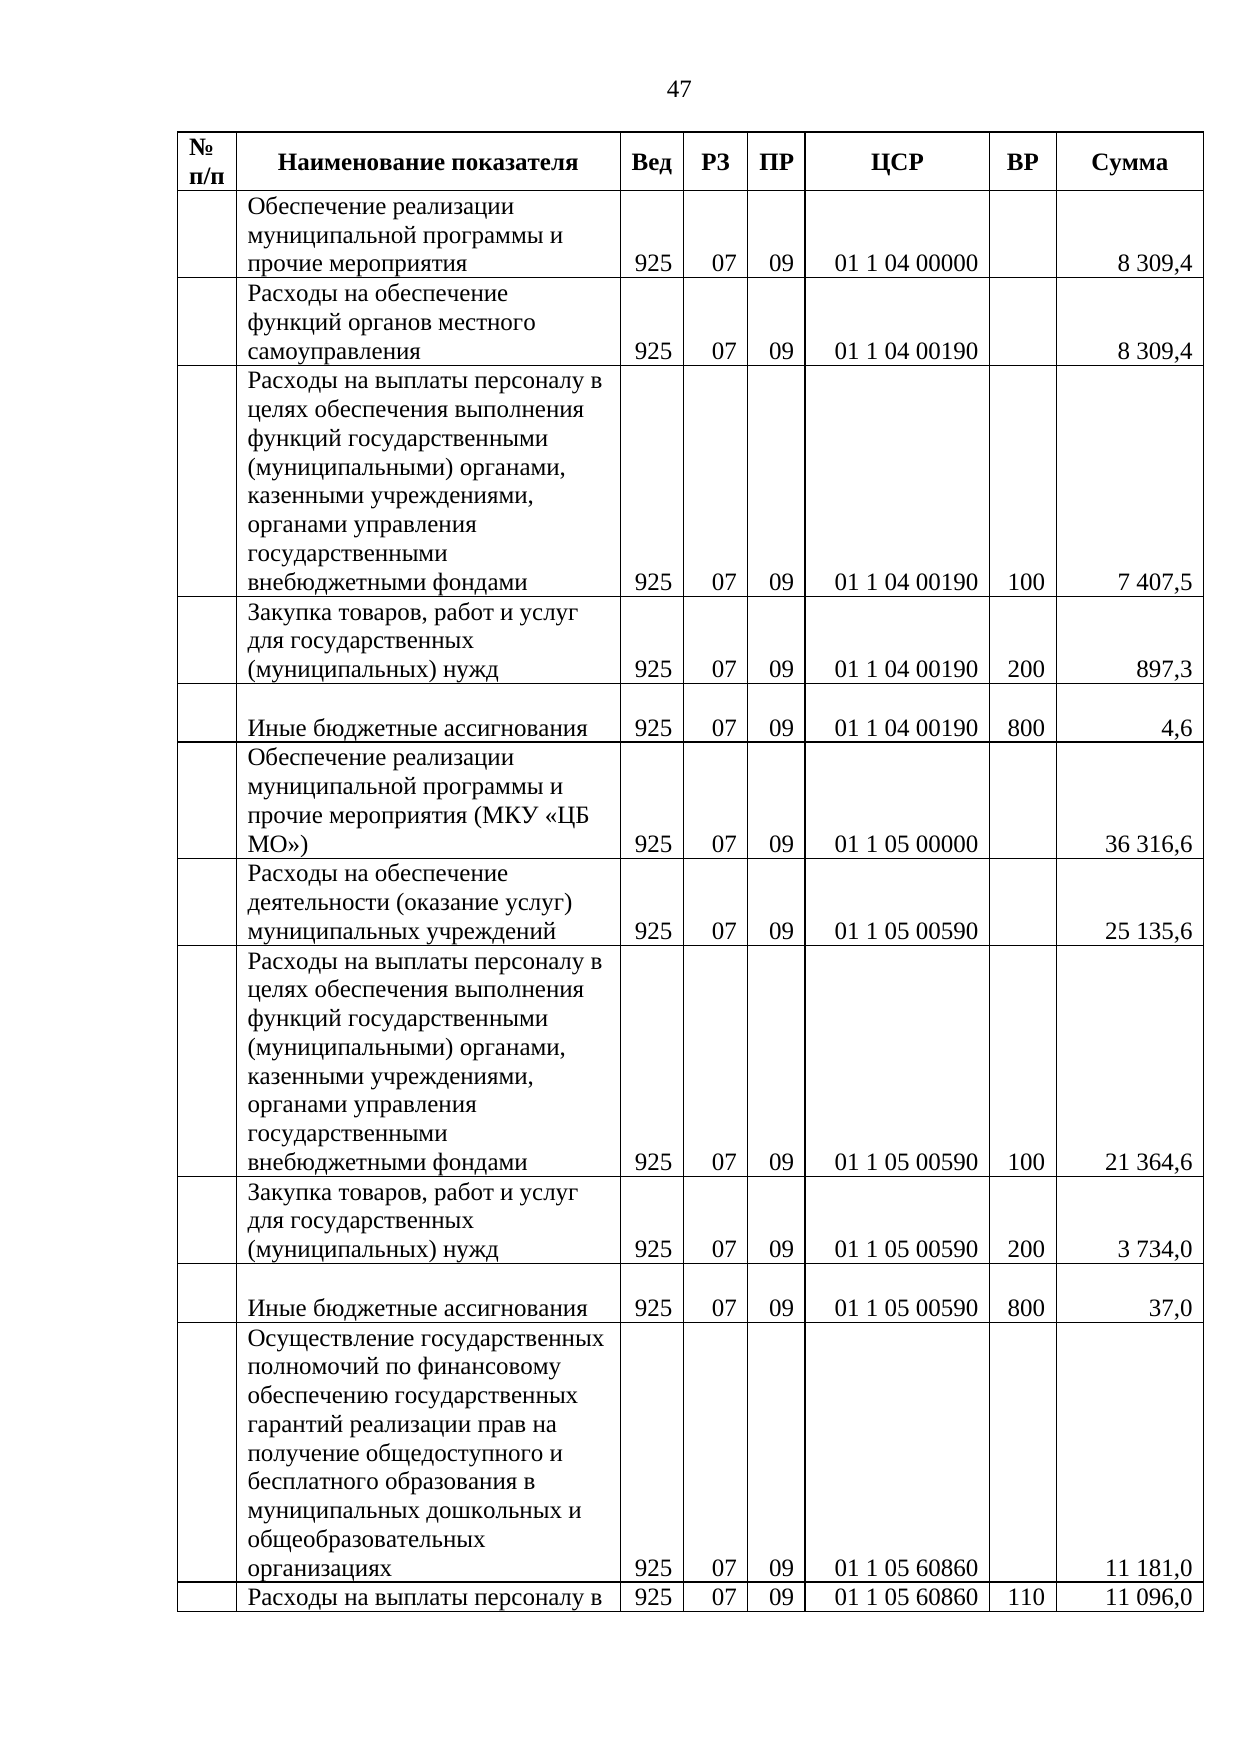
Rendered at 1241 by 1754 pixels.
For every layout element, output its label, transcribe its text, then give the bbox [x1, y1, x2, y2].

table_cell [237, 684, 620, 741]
table_header Сумма [1057, 133, 1203, 190]
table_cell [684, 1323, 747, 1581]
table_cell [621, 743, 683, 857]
table_header № п/п [178, 133, 236, 190]
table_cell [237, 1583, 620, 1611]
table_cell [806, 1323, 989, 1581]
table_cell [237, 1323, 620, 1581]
table_header ВР [990, 133, 1056, 190]
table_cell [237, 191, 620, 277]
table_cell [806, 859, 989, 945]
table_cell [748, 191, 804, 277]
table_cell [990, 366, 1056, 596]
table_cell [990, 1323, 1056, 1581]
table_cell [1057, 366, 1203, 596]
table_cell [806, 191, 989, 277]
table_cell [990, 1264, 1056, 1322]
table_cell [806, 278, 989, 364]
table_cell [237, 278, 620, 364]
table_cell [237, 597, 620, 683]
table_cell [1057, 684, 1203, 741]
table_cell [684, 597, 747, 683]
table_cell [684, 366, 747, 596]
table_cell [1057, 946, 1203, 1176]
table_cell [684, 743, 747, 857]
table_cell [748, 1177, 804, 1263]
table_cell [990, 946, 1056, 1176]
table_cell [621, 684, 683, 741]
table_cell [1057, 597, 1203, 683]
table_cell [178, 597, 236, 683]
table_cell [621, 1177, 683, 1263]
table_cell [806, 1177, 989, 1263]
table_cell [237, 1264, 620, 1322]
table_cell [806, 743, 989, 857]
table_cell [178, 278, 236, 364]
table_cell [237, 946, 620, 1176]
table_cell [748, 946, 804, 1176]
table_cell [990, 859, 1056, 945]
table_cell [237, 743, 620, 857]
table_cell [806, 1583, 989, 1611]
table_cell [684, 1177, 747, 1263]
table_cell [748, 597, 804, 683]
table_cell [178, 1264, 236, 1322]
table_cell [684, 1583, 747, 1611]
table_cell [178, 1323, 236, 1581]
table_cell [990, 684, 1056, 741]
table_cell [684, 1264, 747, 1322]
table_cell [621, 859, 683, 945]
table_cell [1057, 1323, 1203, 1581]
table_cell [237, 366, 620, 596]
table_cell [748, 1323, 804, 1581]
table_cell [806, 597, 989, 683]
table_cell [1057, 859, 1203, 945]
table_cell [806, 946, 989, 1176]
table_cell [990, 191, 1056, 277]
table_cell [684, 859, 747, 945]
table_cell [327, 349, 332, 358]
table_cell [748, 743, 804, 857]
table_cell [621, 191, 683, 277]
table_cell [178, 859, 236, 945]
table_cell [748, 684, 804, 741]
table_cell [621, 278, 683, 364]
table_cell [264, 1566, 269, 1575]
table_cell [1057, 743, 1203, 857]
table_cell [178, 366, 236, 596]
table_header ЦСР [806, 133, 989, 190]
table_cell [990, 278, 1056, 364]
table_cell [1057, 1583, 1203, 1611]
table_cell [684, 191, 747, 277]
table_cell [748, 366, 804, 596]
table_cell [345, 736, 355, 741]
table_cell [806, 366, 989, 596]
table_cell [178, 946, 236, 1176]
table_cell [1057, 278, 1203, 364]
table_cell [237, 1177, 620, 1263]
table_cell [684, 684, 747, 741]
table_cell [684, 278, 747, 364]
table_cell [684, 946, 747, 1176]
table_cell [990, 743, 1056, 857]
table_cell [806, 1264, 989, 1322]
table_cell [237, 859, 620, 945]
table_header Наименование показателя [237, 133, 620, 190]
table_header Вед [621, 133, 683, 190]
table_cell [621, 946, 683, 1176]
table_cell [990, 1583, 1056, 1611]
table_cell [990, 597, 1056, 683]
table_header РЗ [684, 133, 747, 190]
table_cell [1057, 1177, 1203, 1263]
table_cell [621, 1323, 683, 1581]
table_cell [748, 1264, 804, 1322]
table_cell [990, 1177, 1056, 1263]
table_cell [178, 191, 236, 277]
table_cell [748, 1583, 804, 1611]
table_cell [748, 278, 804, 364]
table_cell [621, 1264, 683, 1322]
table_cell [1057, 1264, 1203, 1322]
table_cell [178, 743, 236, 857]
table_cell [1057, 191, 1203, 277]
table_header ПР [748, 133, 804, 190]
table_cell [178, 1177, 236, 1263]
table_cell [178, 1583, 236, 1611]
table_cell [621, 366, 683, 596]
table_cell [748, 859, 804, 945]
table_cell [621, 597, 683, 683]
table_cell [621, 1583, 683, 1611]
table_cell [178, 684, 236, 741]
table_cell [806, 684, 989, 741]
